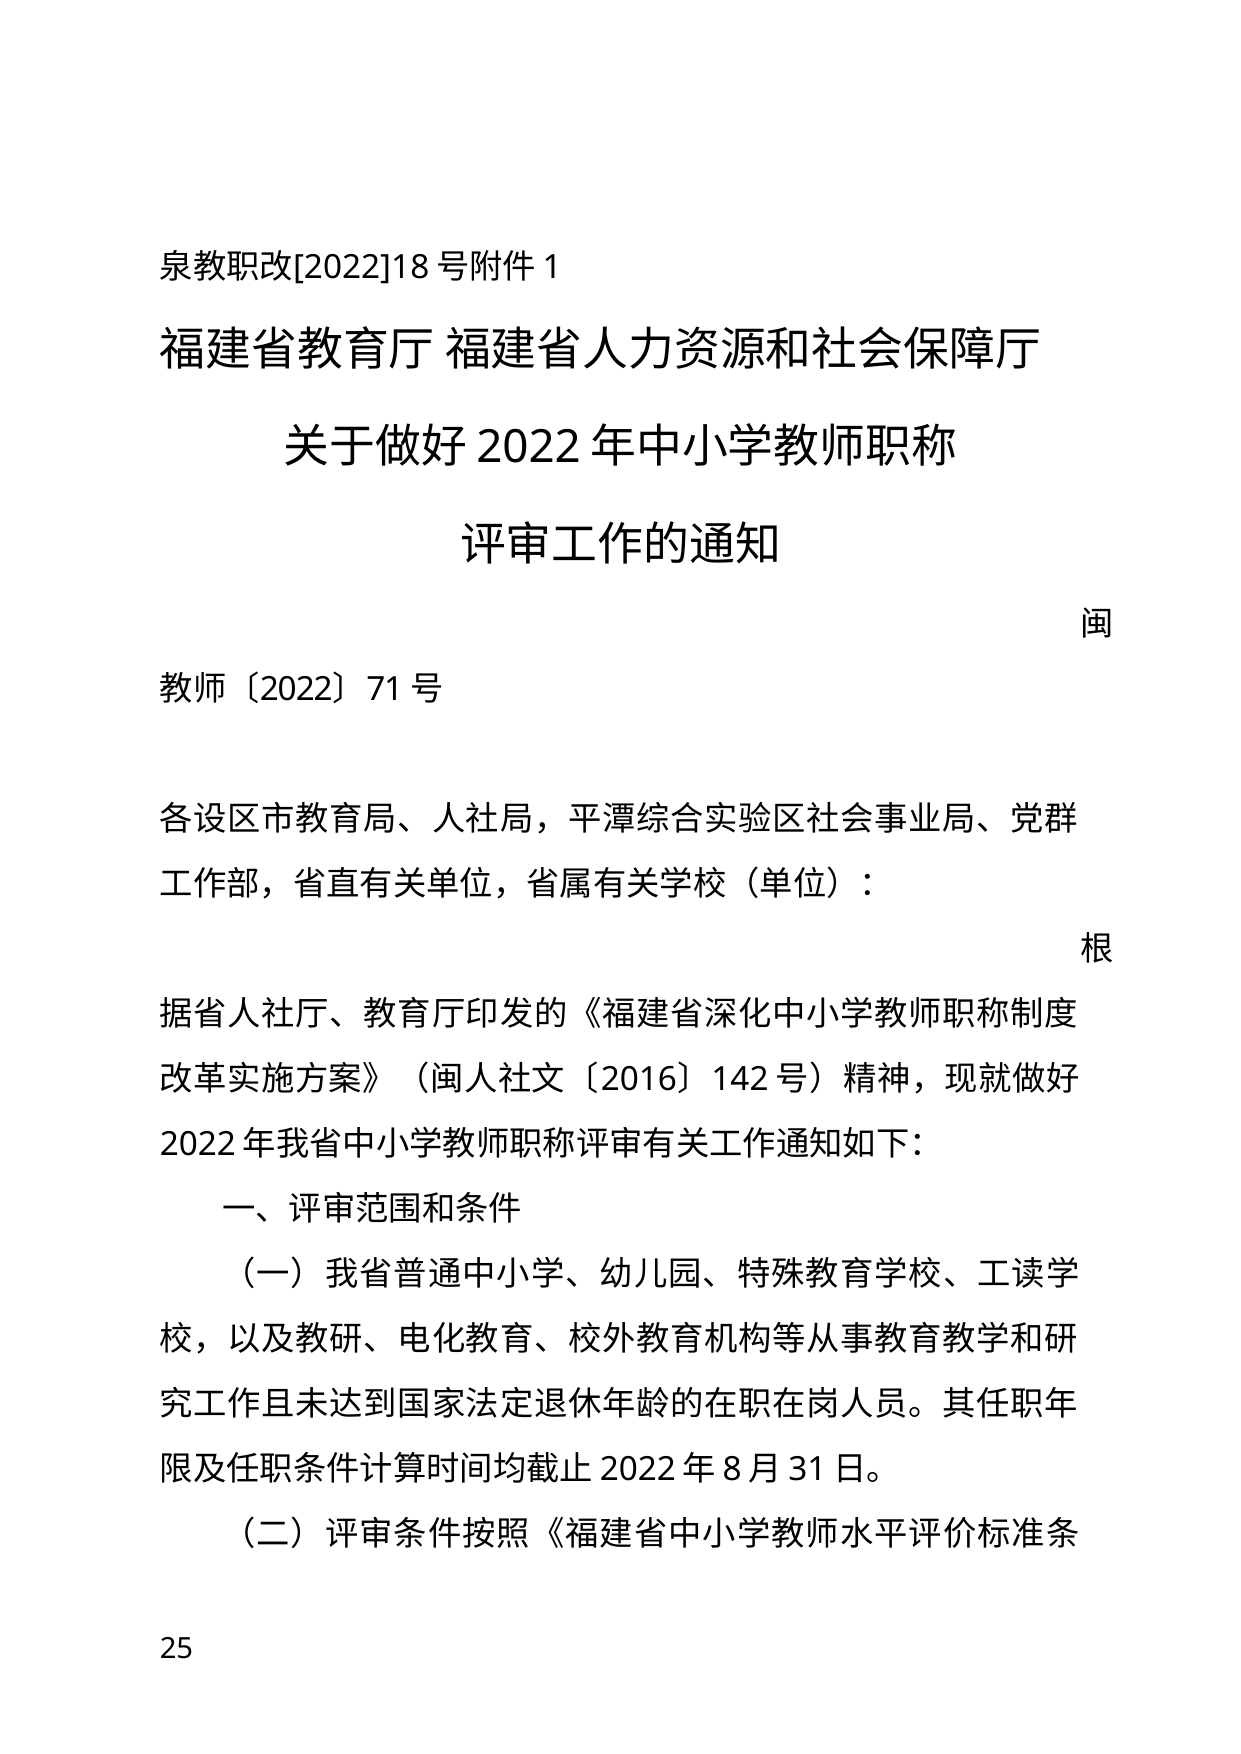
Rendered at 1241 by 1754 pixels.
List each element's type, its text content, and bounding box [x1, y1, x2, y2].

text 评审工作的通知 [159, 491, 1081, 589]
text 一、评审范围和条件 [159, 1174, 1081, 1239]
text 根据省人社厅、教育厅印发的《福建省深化中小学教师职称制度改革实施方案》（闽人社文〔2016〕142号）精神，现就做好2022年我省中小学教师职称评审有关工作通知如下： [159, 914, 1081, 1174]
text 福建省教育厅 福建省人力资源和社会保障厅 [159, 296, 1081, 394]
text （一）我省普通中小学、幼儿园、特殊教育学校、工读学校，以及教研、电化教育、校外教育机构等从事教育教学和研究工作且未达到国家法定退休年龄的在职在岗人员。其任职年限及任职条件计算时间均截止2022年8月31日。 [159, 1239, 1081, 1499]
text 闽教师〔2022〕71号 [159, 589, 1081, 719]
text 泉教职改[2022]18号附件1 [159, 231, 1081, 296]
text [159, 1499, 1081, 1564]
text 关于做好2022年中小学教师职称 [159, 394, 1081, 491]
text 各设区市教育局、人社局，平潭综合实验区社会事业局、党群工作部，省直有关单位，省属有关学校（单位）： [159, 784, 1081, 914]
